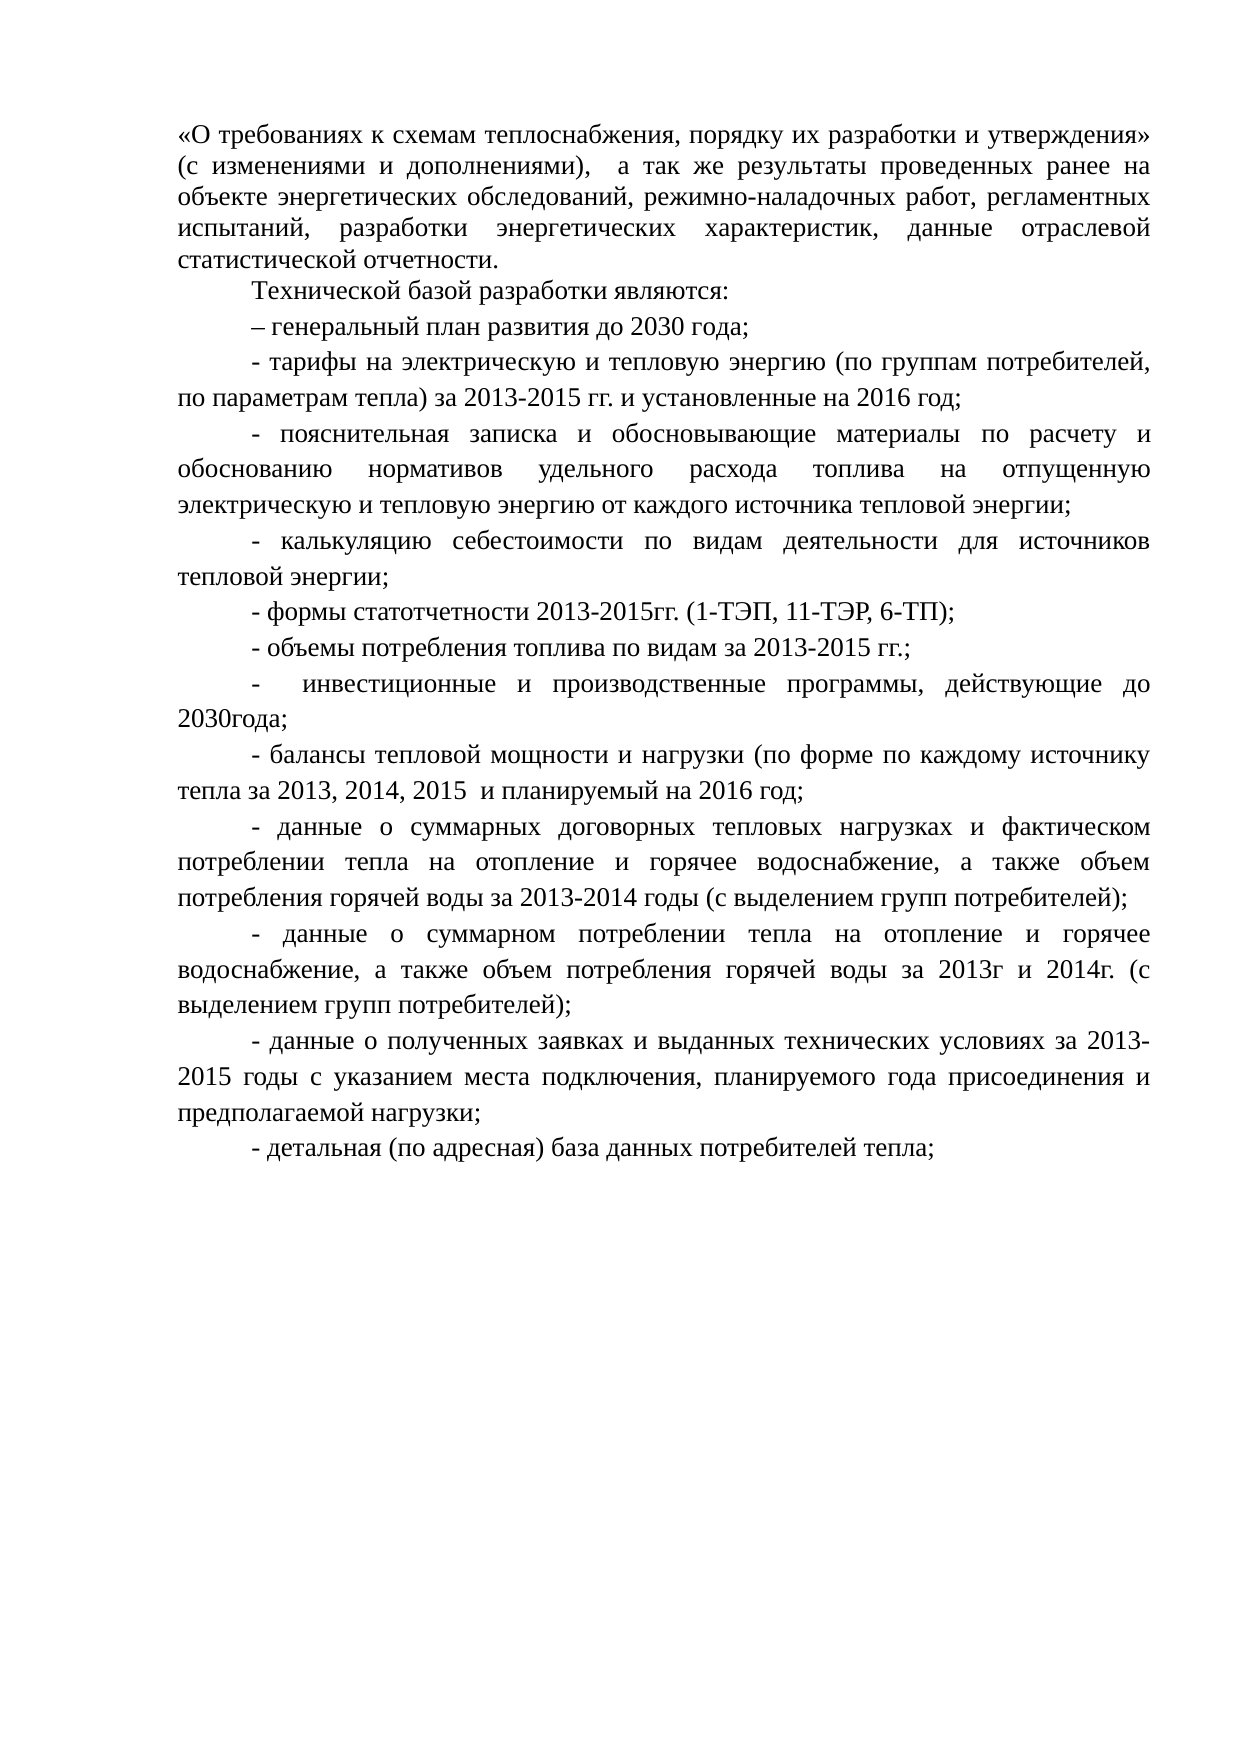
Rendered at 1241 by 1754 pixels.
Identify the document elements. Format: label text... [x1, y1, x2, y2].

text - данные о полученных заявках и выданных технических условиях за 2013-2015 годы с указанием места подключения, планируемого года присоединения и предполагаемой нагрузки; [177, 1024, 1152, 1127]
text - данные о суммарном потреблении тепла на отопление и горячее водоснабжение, а также объем потребления горячей воды за 2013г и 2014г. (с выделением групп потребителей); [177, 917, 1152, 1019]
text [177, 118, 1152, 274]
text - балансы тепловой мощности и нагрузки (по форме по каждому источнику тепла за 2013, 2014, 2015 и планируемый на 2016 год; [177, 738, 1152, 805]
text – генеральный план развития до 2030 года; [177, 309, 1152, 341]
text - калькуляцию себестоимости по видам деятельности для источников тепловой энергии; [177, 524, 1152, 591]
text - тарифы на электрическую и тепловую энергию (по группам потребителей, по параметрам тепла) за 2013-2015 гг. и установленные на 2016 год; [177, 345, 1152, 412]
text - формы статотчетности 2013-2015гг. (1-ТЭП, 11-ТЭР, 6-ТП); [177, 595, 1152, 627]
text Технической базой разработки являются: [177, 274, 1152, 305]
text - инвестиционные и производственные программы, действующие до 2030года; [177, 667, 1152, 734]
text - данные о суммарных договорных тепловых нагрузках и фактическом потреблении тепла на отопление и горячее водоснабжение, а также объем потребления горячей воды за 2013-2014 годы (с выделением групп потребителей); [177, 810, 1152, 912]
text - объемы потребления топлива по видам за 2013-2015 гг.; [177, 631, 1152, 662]
text - пояснительная записка и обосновывающие материалы по расчету и обоснованию нормативов удельного расхода топлива на отпущенную электрическую и тепловую энергию от каждого источника тепловой энергии; [177, 417, 1152, 519]
text - детальная (по адресная) база данных потребителей тепла; [177, 1131, 1152, 1162]
